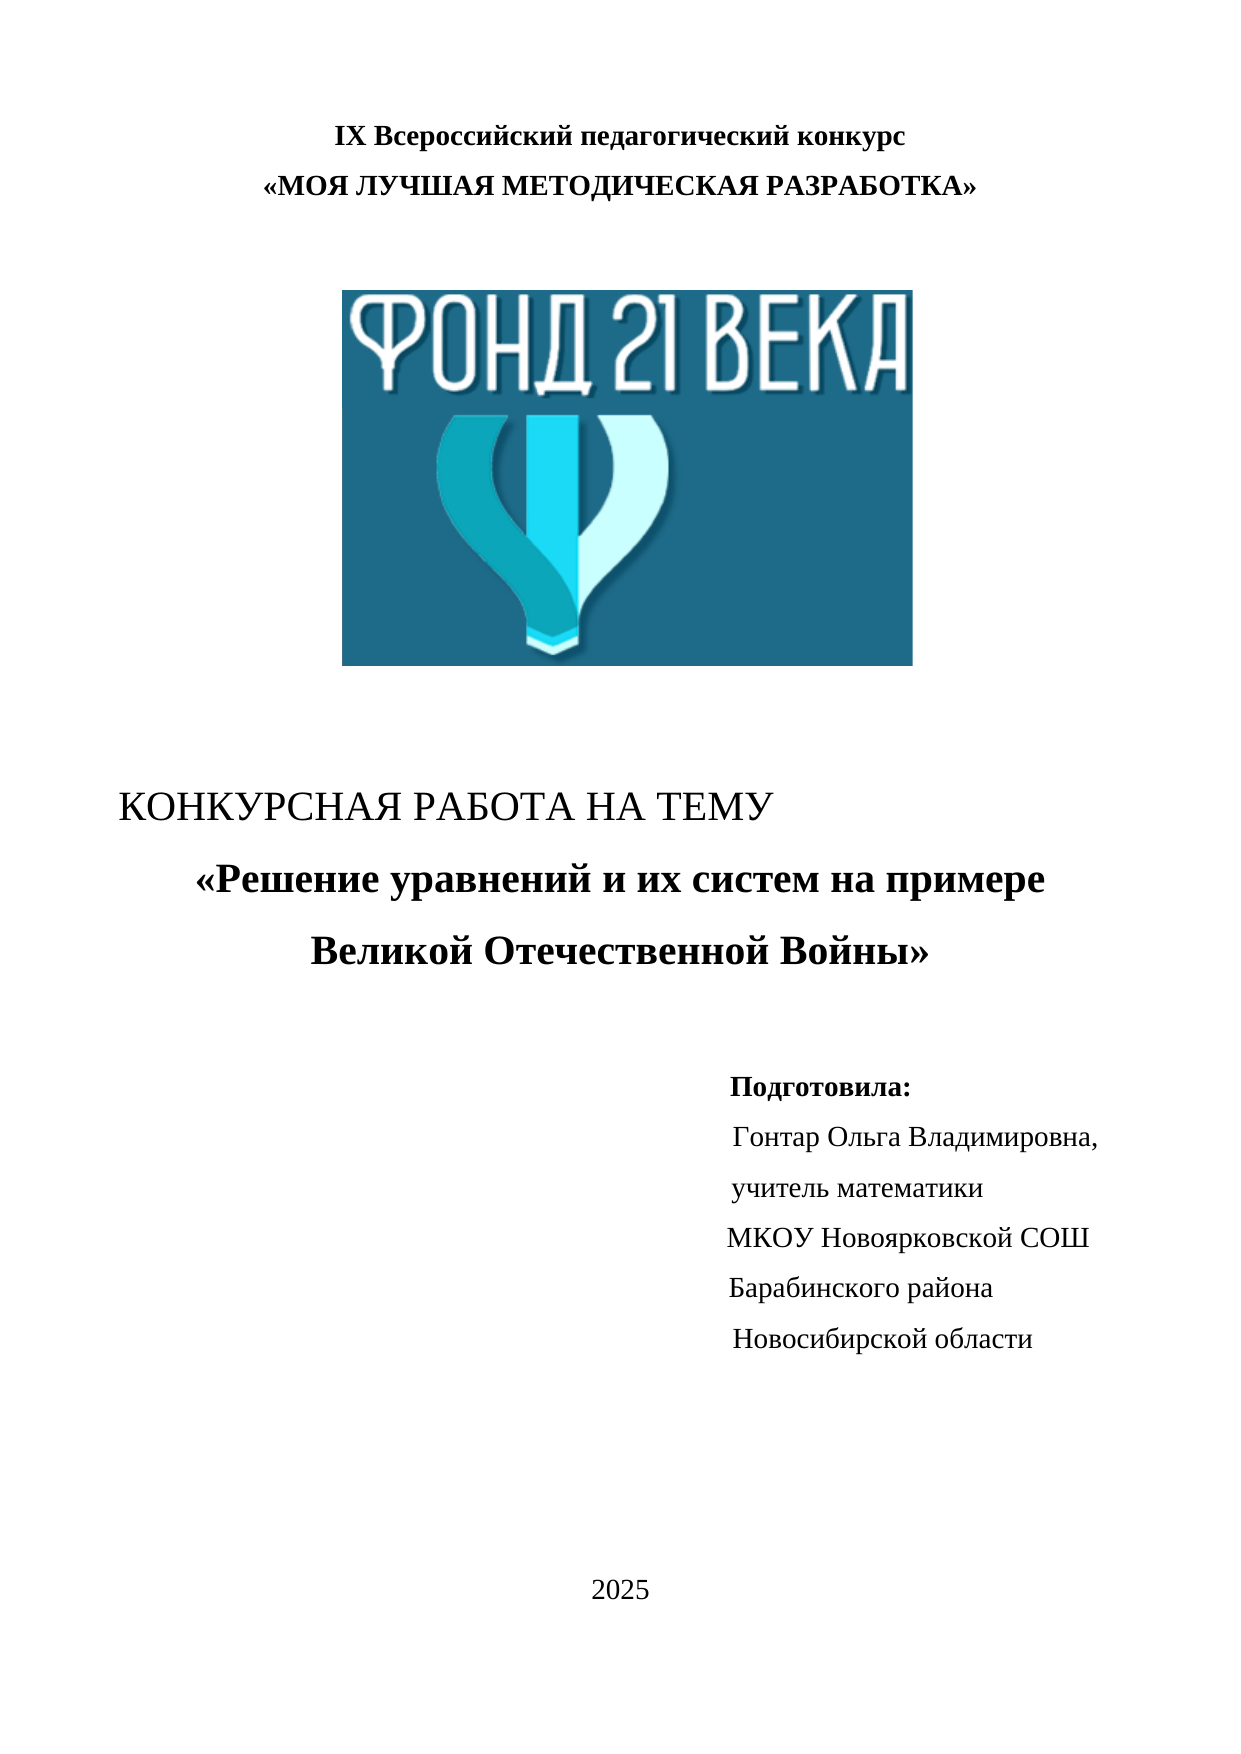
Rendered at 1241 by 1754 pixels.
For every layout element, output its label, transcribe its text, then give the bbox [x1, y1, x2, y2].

text МКОУ Новоярковской СОШ [118, 1220, 1122, 1254]
text Барабинского района [118, 1271, 1122, 1304]
picture [342, 290, 913, 666]
text Новосибирской области [118, 1321, 1122, 1354]
text Подготовила: [118, 1069, 1122, 1103]
text IX Всероссийский педагогический конкурс [118, 118, 1122, 152]
text 2025 [118, 1572, 1122, 1606]
text Гонтар Ольга Владимировна, [118, 1119, 1122, 1153]
text «МОЯ ЛУЧШАЯ МЕТОДИЧЕСКАЯ РАЗРАБОТКА» [118, 168, 1122, 202]
text «Решение уравнений и их систем на примере Великой Отечественной Войны» [118, 854, 1122, 973]
text учитель математики [118, 1170, 1122, 1203]
text КОНКУРСНАЯ РАБОТА НА ТЕМУ [118, 782, 1122, 830]
